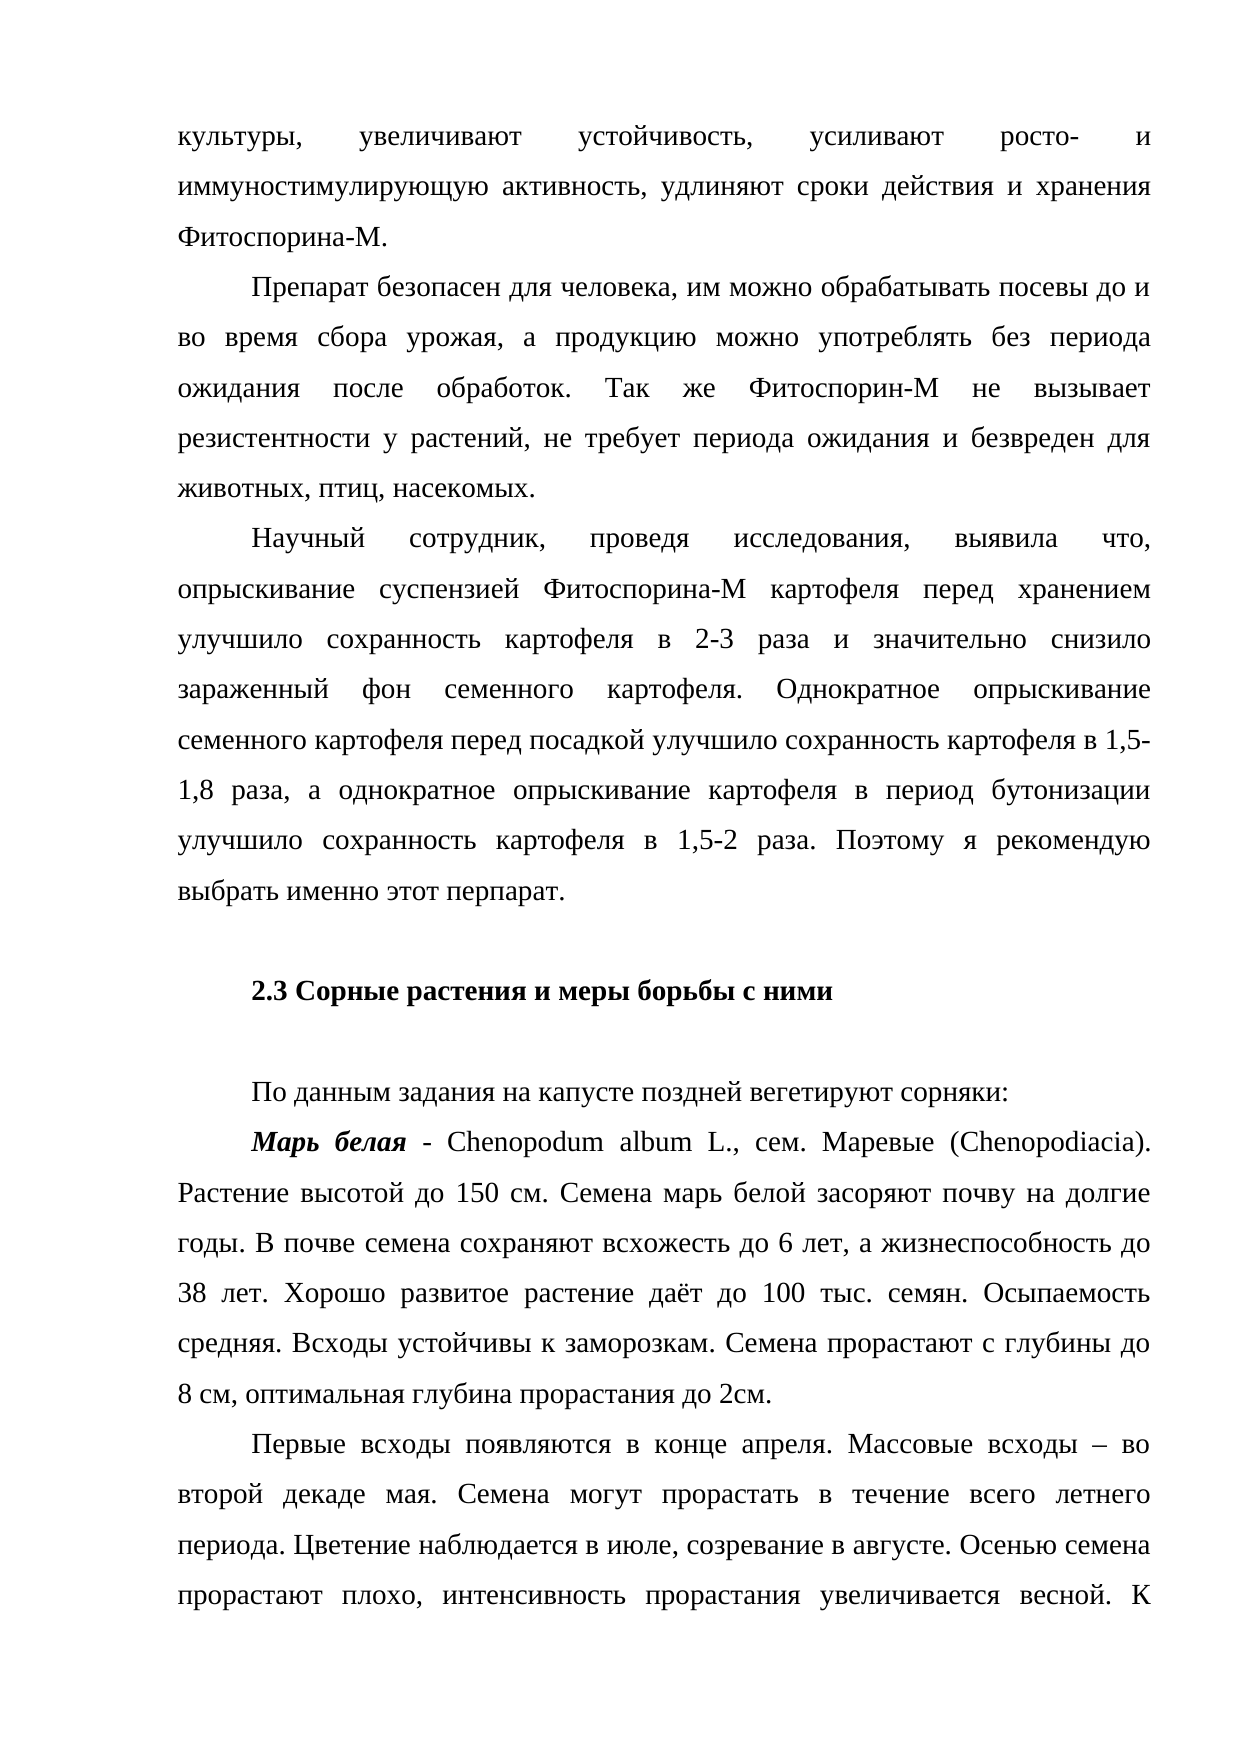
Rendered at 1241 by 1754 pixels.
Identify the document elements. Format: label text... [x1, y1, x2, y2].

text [177, 118, 1152, 252]
text Марь белая - Chenopodum album L., сем. Маревые (Chenopodiacia). Растение высотой до 150 см. Семена марь белой засоряют почву на долгие годы. В почве семена сохраняют всхожесть до 6 лет, а жизнеспособность до 38 лет. Хорошо развитое растение даёт до 100 тыс. семян. Осыпаемость средняя. Всходы устойчивы к заморозкам. Семена прорастают с глубины до 8 см, оптимальная глубина прорастания до 2см. [177, 1124, 1152, 1409]
text Научный сотрудник, проведя исследования, выявила что, опрыскивание суспензией Фитоспорина-М картофеля перед хранением улучшило сохранность картофеля в 2-3 раза и значительно снизило зараженный фон семенного картофеля. Однократное опрыскивание семенного картофеля перед посадкой улучшило сохранность картофеля в 1,5-1,8 раза, а однократное опрыскивание картофеля в период бутонизации улучшило сохранность картофеля в 1,5-2 раза. Поэтому я рекомендую выбрать именно этот перпарат. [177, 521, 1152, 906]
text Препарат безопасен для человека, им можно обрабатывать посевы до и во время сбора урожая, а продукцию можно употреблять без периода ожидания после обработок. Так же Фитоспорин-М не вызывает резистентности у растений, не требует периода ожидания и безвреден для животных, птиц, насекомых. [177, 269, 1152, 504]
text 2.3 Сорные растения и меры борьбы с ними [177, 973, 1152, 1007]
text По данным задания на капусте поздней вегетируют сорняки: [177, 1074, 1152, 1108]
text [177, 1426, 1152, 1611]
